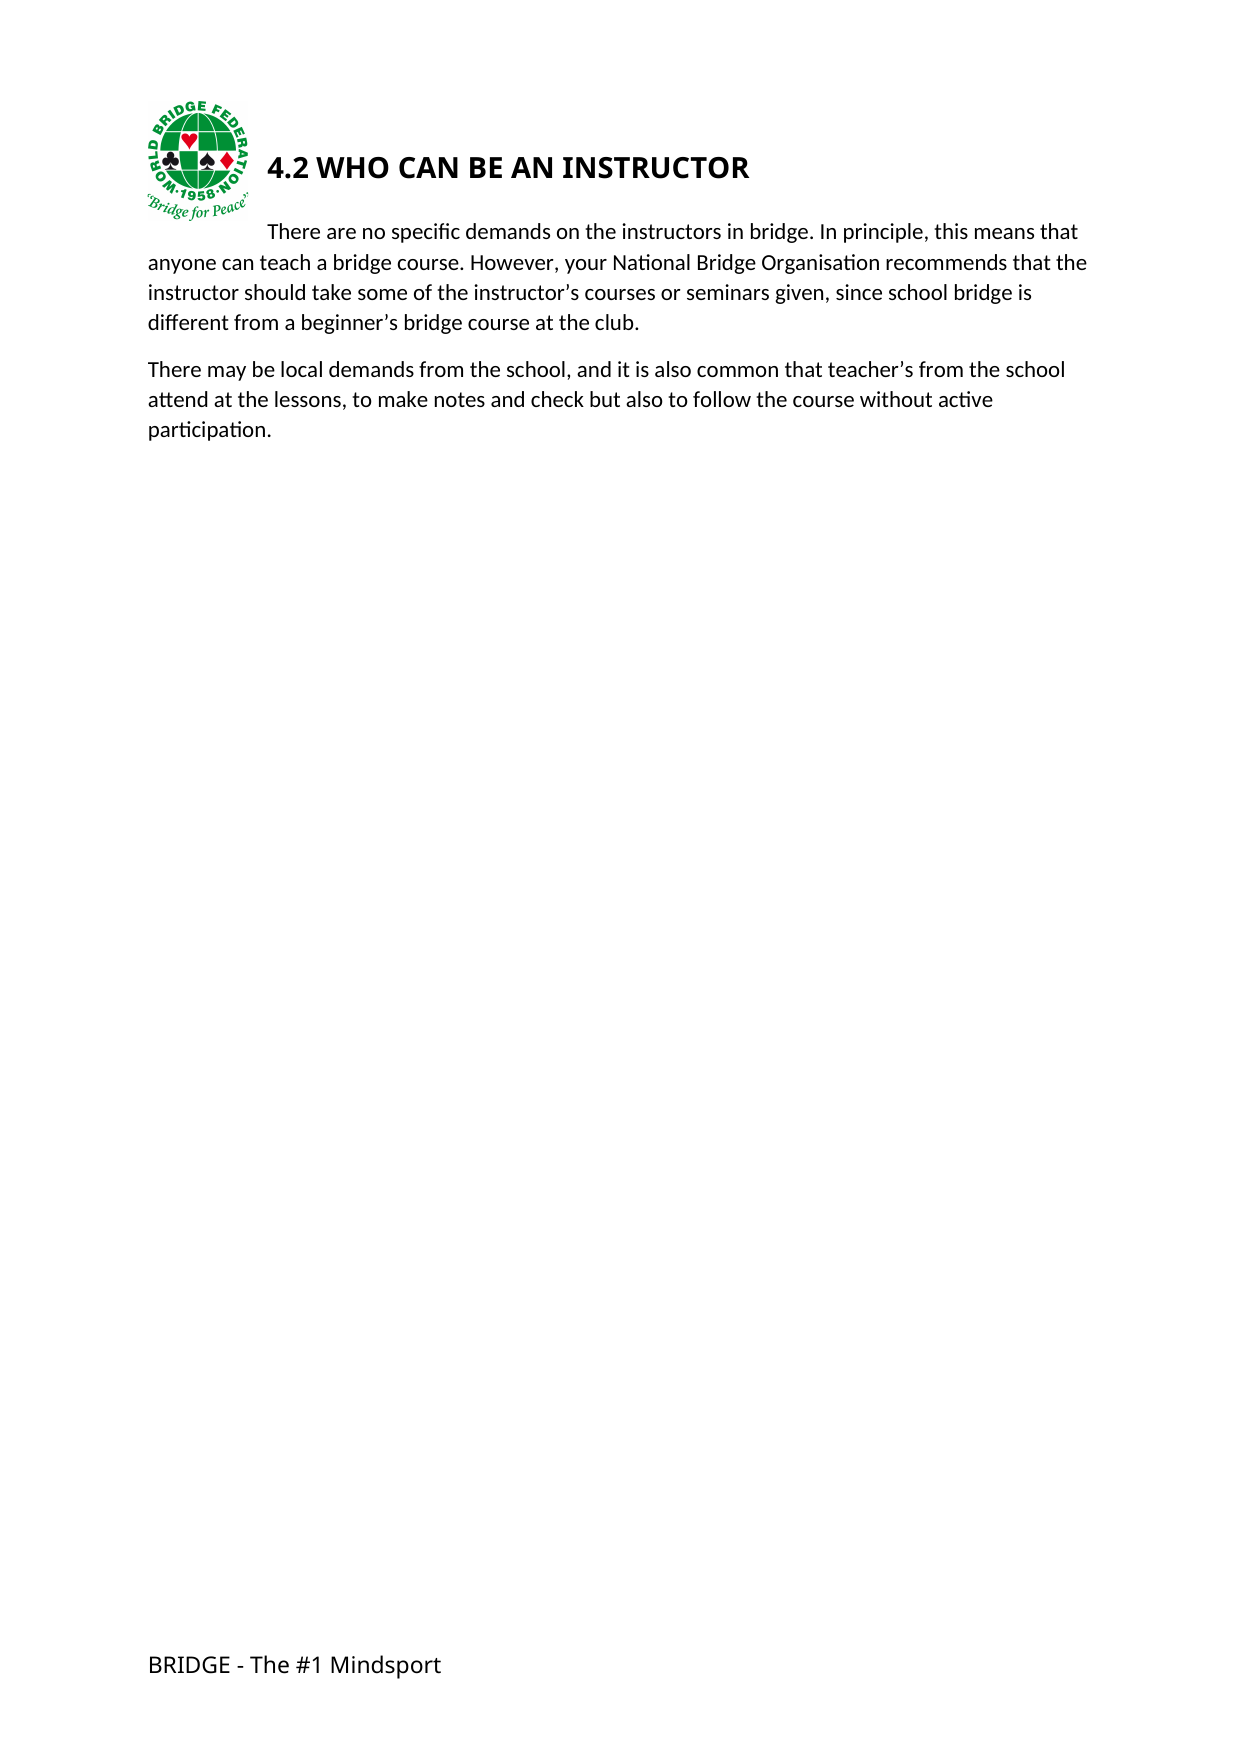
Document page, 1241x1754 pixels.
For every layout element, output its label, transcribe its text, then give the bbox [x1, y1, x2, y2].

text There may be local demands from the school, and it is also common that teacher’s from the school attend at the lessons, to make notes and check but also to follow the course without active participation. [148, 355, 1093, 443]
text 4.2 WHO CAN BE AN INSTRUCTOR There are no specific demands on the instructors in bridge. In principle, this means that anyone can teach a bridge course. However, your National Bridge Organisation recommends that the instructor should take some of the instructor’s courses or seminars given, since school bridge is different from a beginner’s bridge course at the club. [148, 148, 1093, 336]
picture [147, 101, 249, 221]
